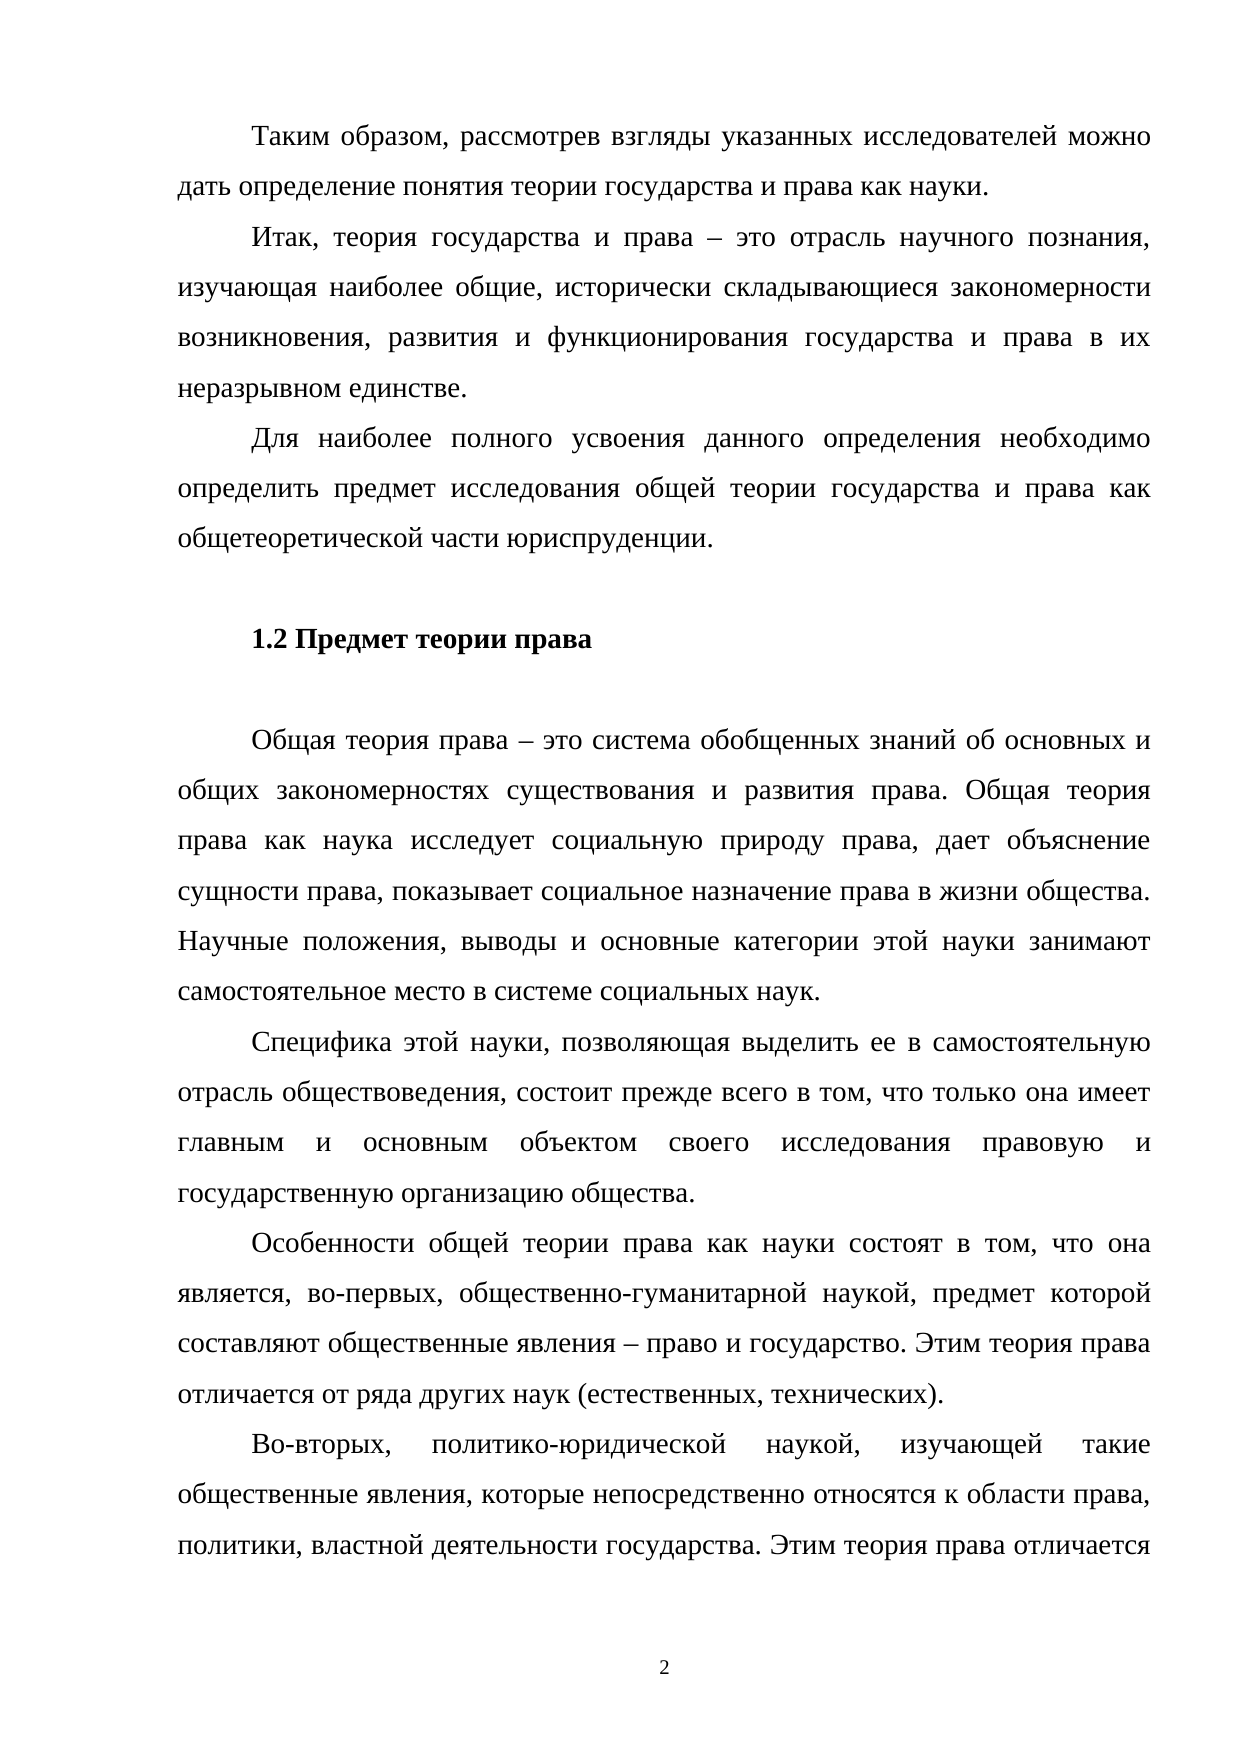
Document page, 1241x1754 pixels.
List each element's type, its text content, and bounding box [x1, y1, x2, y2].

text Таким образом, рассмотрев взгляды указанных исследователей можно дать определение понятия теории государства и права как науки. [177, 118, 1152, 202]
text Специфика этой науки, позволяющая выделить ее в самостоятельную отрасль обществоведения, состоит прежде всего в том, что только она имеет главным и основным объектом своего исследования правовую и государственную организацию общества. [177, 1024, 1152, 1208]
text Общая теория права – это система обобщенных знаний об основных и общих закономерностях существования и развития права. Общая теория права как наука исследует социальную природу права, дает объяснение сущности права, показывает социальное назначение права в жизни общества. Научные положения, выводы и основные категории этой науки занимают самостоятельное место в системе социальных наук. [177, 722, 1152, 1007]
text 1.2 Предмет теории права [177, 621, 1152, 655]
text Итак, теория государства и права – это отрасль научного познания, изучающая наиболее общие, исторически складывающиеся закономерности возникновения, развития и функционирования государства и права в их неразрывном единстве. [177, 219, 1152, 403]
text Для наиболее полного усвоения данного определения необходимо определить предмет исследования общей теории государства и права как общетеоретической части юриспруденции. [177, 420, 1152, 554]
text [177, 1426, 1152, 1560]
text Особенности общей теории права как науки состоят в том, что она является, во-первых, общественно-гуманитарной наукой, предмет которой составляют общественные явления – право и государство. Этим теория права отличается от ряда других наук (естественных, технических). [177, 1225, 1152, 1409]
